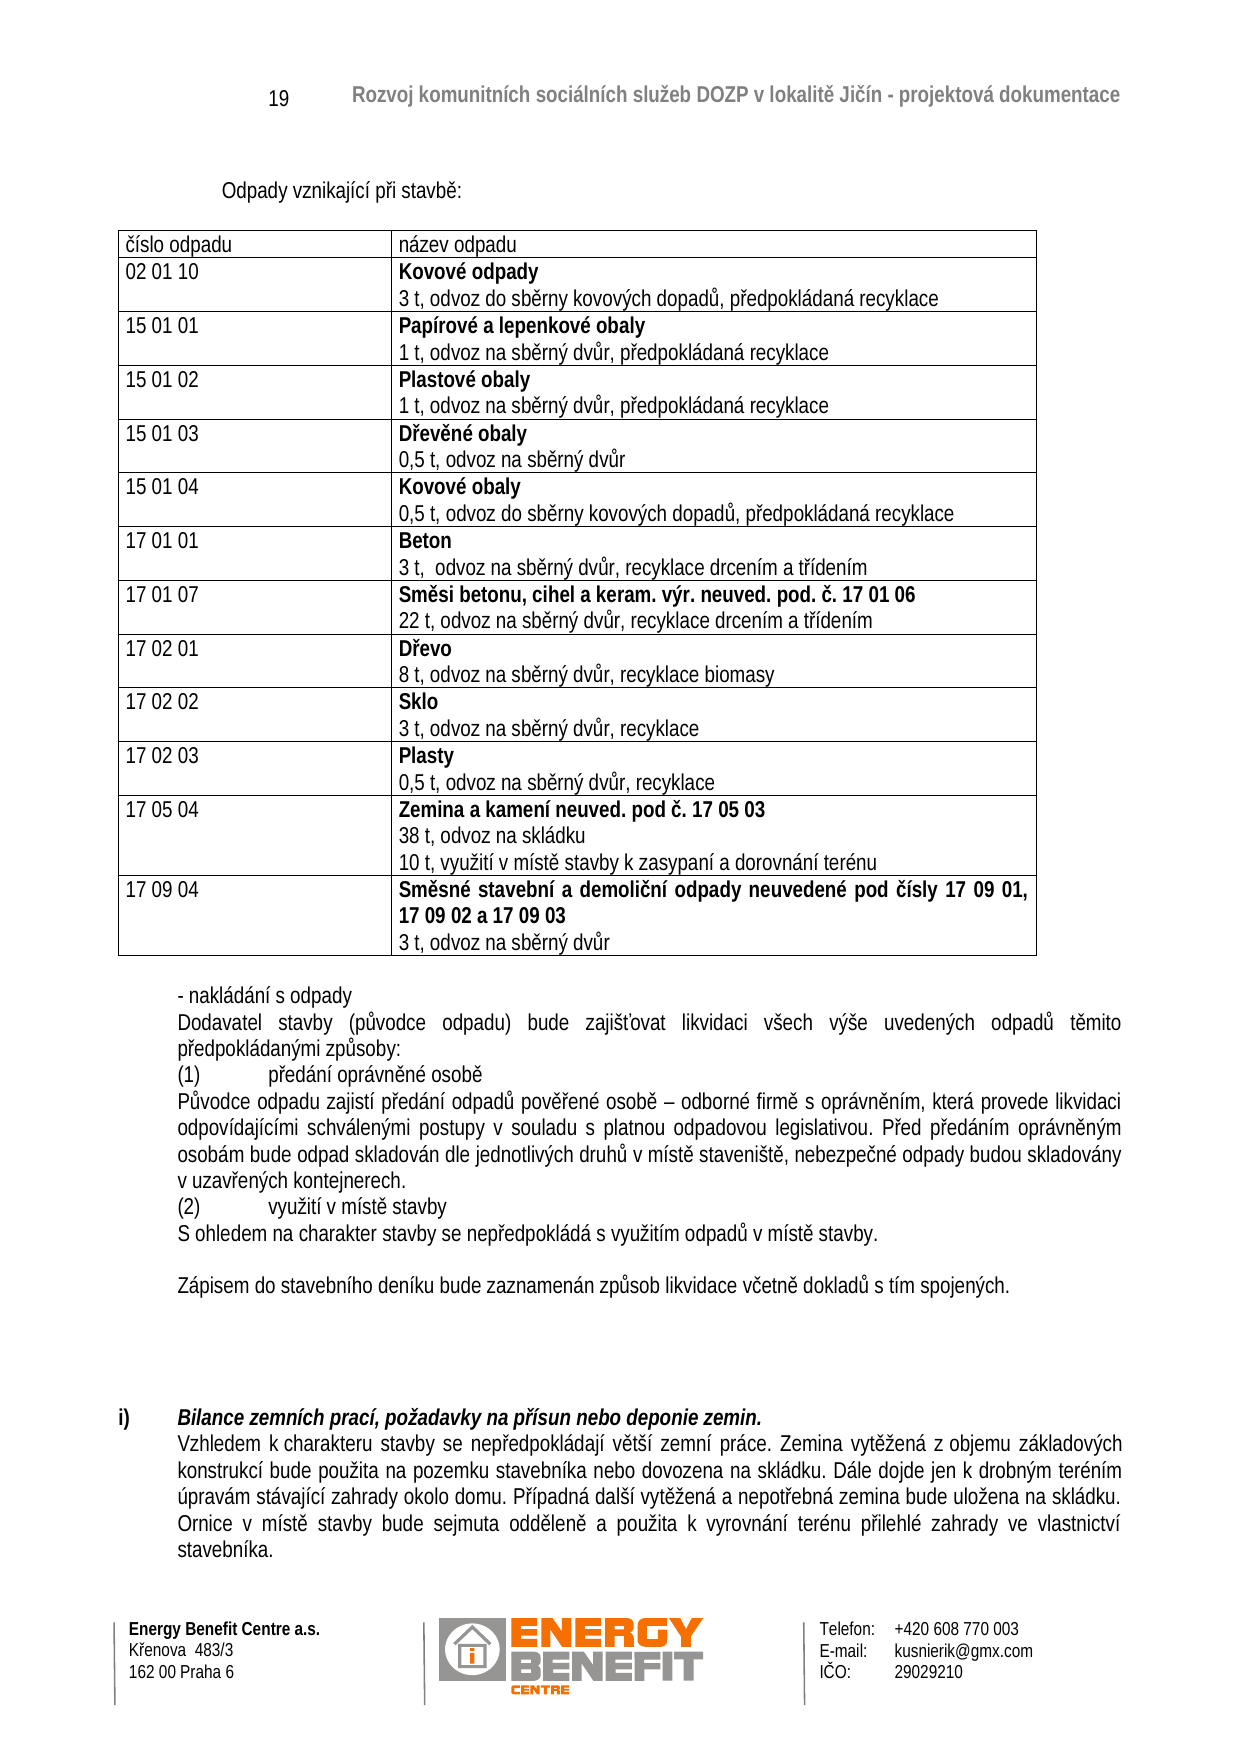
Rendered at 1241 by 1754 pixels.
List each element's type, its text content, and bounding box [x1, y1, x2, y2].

table_header číslo odpadu [119, 231, 391, 257]
table_cell 15 01 02 [119, 366, 391, 418]
text (2) využití v místě stavby [177, 1193, 1122, 1219]
text Odpady vznikající při stavbě: [193, 177, 1122, 203]
table_cell 17 02 02 [119, 688, 391, 741]
table_cell 17 05 04 [119, 796, 391, 875]
table_cell 17 01 01 [119, 527, 391, 580]
table_cell Papírové a lepenkové obaly 1 t, odvoz na sběrný dvůr, předpokládaná recyklace [392, 312, 1036, 365]
text S ohledem na charakter stavby se nepředpokládá s využitím odpadů v místě stavby. [177, 1219, 1122, 1246]
list Bilance zemních prací, požadavky na přísun nebo deponie zemin. [118, 1404, 1122, 1430]
table_cell Kovové odpady 3 t, odvoz do sběrny kovových dopadů, předpokládaná recyklace [392, 258, 1036, 311]
text Vzhledem k charakteru stavby se nepředpokládají větší zemní práce. Zemina vytěžená z objemu základových konstrukcí bude použita na pozemku stavebníka nebo dovozena na skládku. Dále dojde jen k drobným teréním úpravám stávající zahrady okolo domu. Případná další vytěžená a nepotřebná zemina bude uložena na skládku. Ornice v místě stavby bude sejmuta odděleně a použita k vyrovnání terénu přilehlé zahrady ve vlastnictví stavebníka. [177, 1430, 1122, 1562]
table_cell 17 02 01 [119, 635, 391, 687]
table_cell Beton 3 t, odvoz na sběrný dvůr, recyklace drcením a třídením [392, 527, 1036, 580]
table_cell Zemina a kamení neuved. pod č. 17 05 03 38 t, odvoz na skládku 10 t, využití v místě stavby k zasypaní a dorovnání terénu [392, 796, 1036, 875]
table_cell 15 01 03 [119, 420, 391, 472]
text Původce odpadu zajistí předání odpadů pověřené osobě – odborné firmě s oprávněním, která provede likvidaci odpovídajícími schválenými postupy v souladu s platnou odpadovou legislativou. Před předáním oprávněným osobám bude odpad skladován dle jednotlivých druhů v místě staveniště, nebezpečné odpady budou skladovány v uzavřených kontejnerech. [177, 1088, 1122, 1193]
table_cell Dřevěné obaly 0,5 t, odvoz na sběrný dvůr [392, 420, 1036, 472]
table_cell 17 02 03 [119, 742, 391, 795]
table_cell Kovové obaly 0,5 t, odvoz do sběrny kovových dopadů, předpokládaná recyklace [392, 473, 1036, 526]
table_header název odpadu [392, 231, 1036, 257]
table_cell 15 01 01 [119, 312, 391, 365]
table_cell 17 01 07 [119, 581, 391, 633]
table_cell 17 09 04 [119, 876, 391, 955]
table_cell Směsné stavební a demoliční odpady neuvedené pod čísly 17 09 01, 17 09 02 a 17 09 03 3 t, odvoz na sběrný dvůr [392, 876, 1036, 955]
table_cell Směsi betonu, cihel a keram. výr. neuved. pod. č. 17 01 06 22 t, odvoz na sběrný dvůr, recyklace drcením a třídením [392, 581, 1036, 633]
table_cell Dřevo 8 t, odvoz na sběrný dvůr, recyklace biomasy [392, 635, 1036, 687]
text (1) předání oprávněné osobě [177, 1061, 1122, 1088]
text - nakládání s odpady [177, 982, 1122, 1009]
table_cell Sklo 3 t, odvoz na sběrný dvůr, recyklace [392, 688, 1036, 741]
table_cell 15 01 04 [119, 473, 391, 526]
table_cell Plastové obaly 1 t, odvoz na sběrný dvůr, předpokládaná recyklace [392, 366, 1036, 418]
text Dodavatel stavby (původce odpadu) bude zajišťovat likvidaci všech výše uvedených odpadů těmito předpokládanými způsoby: [177, 1009, 1122, 1061]
table_cell 02 01 10 [119, 258, 391, 311]
text Zápisem do stavebního deníku bude zaznamenán způsob likvidace včetně dokladů s tím spojených. [177, 1272, 1122, 1299]
table_cell Plasty 0,5 t, odvoz na sběrný dvůr, recyklace [392, 742, 1036, 795]
